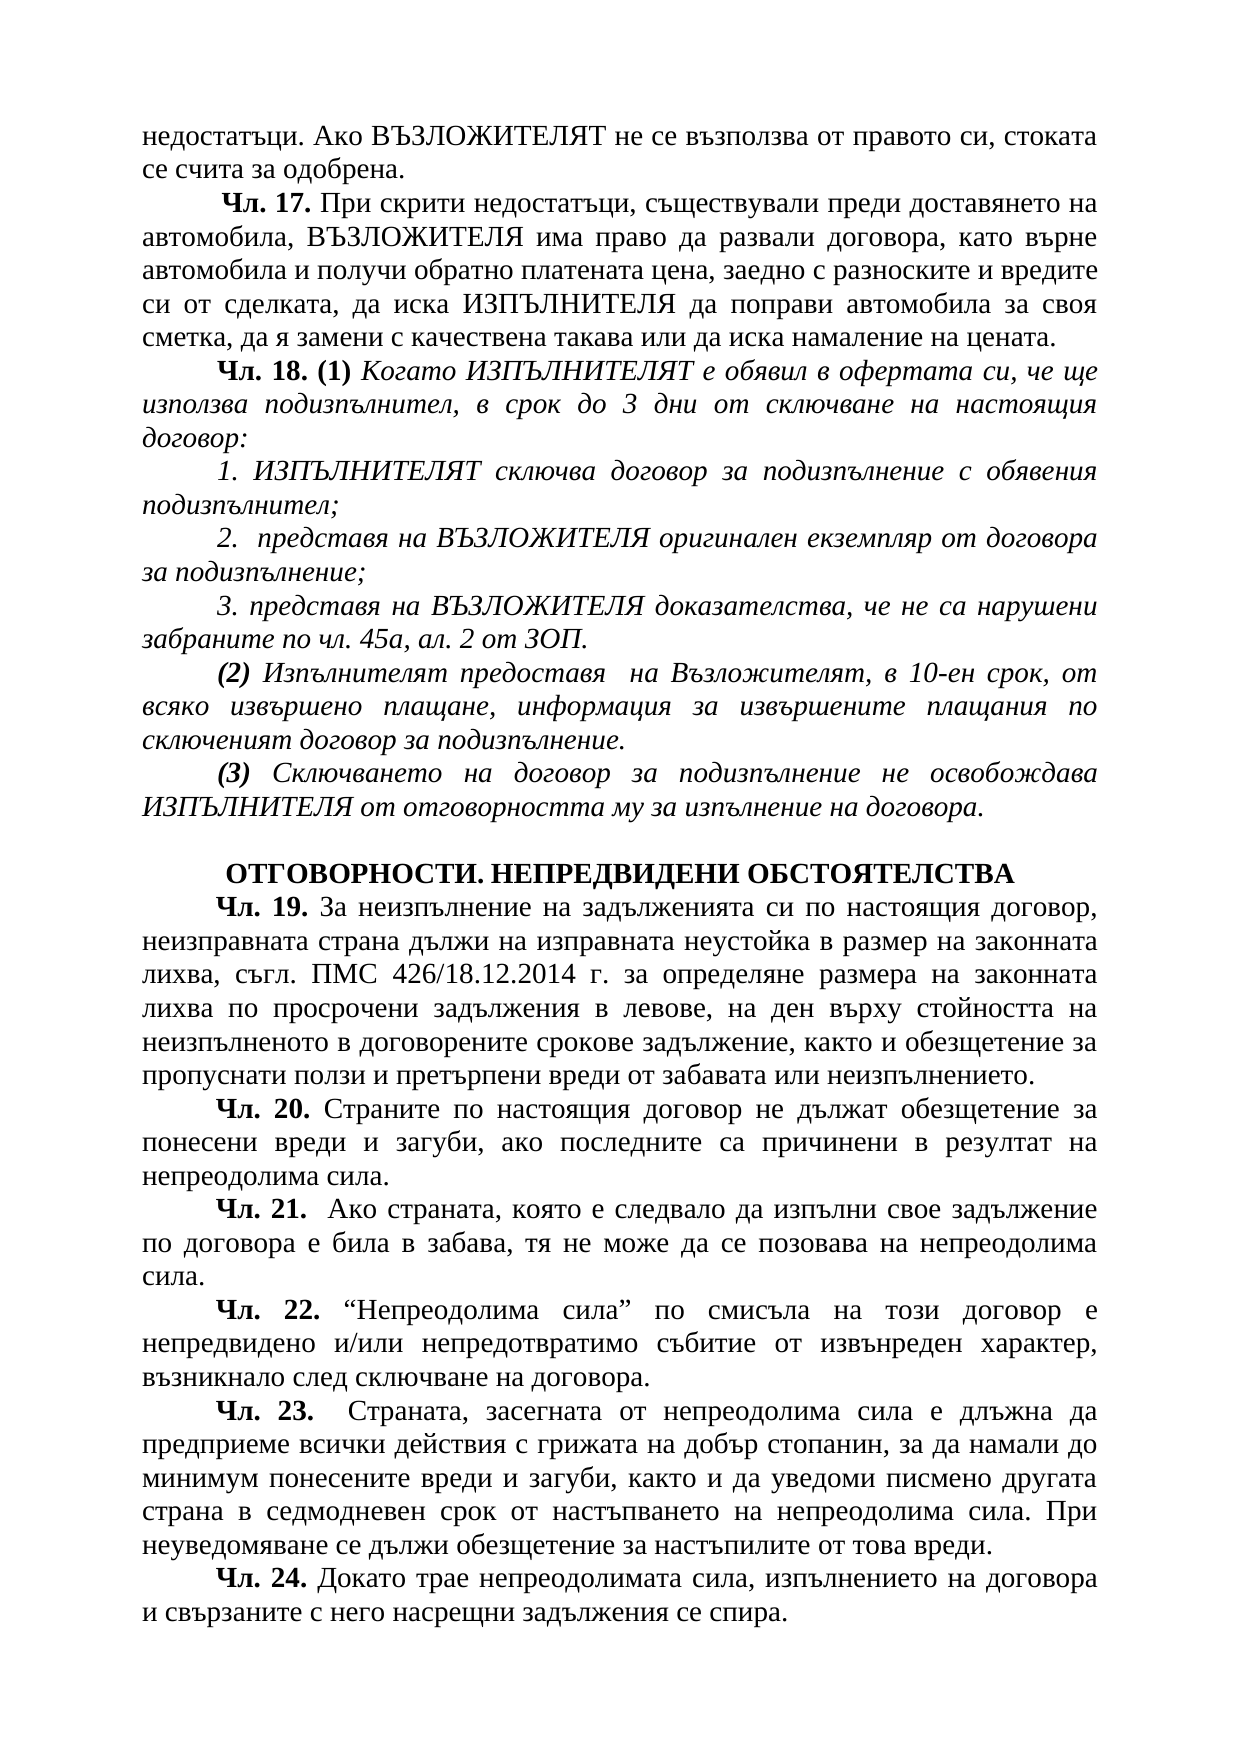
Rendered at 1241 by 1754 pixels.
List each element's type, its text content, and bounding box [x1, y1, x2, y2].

text Чл. 23. Страната, засегната от непреодолима сила е длъжна да предприеме всички действия с грижата на добър стопанин, за да намали до минимум понесените вреди и загуби, както и да уведоми писмено другата страна в седмодневен срок от настъпването на непреодолима сила. При неуведомяване се дължи обезщетение за настъпилите от това вреди. [142, 1393, 1098, 1560]
text 1. ИЗПЪЛНИТЕЛЯТ сключва договор за подизпълнение с обявения подизпълнител; [142, 453, 1098, 521]
text Чл. 19. За неизпълнение на задълженията си по настоящия договор, неизправната страна дължи на изправната неустойка в размер на законната лихва, съгл. ПМС 426/18.12.2014 г. за определяне размера на законната лихва по просрочени задължения в левове, на ден върху стойността на неизпълненото в договорените срокове задължение, както и обезщетение за пропуснати ползи и претърпени вреди от забавата или неизпълнението. [142, 889, 1098, 1091]
text Чл. 22. “Непреодолима сила” по смисъла на този договор е непредвидено и/или непредотвратимо събитие от извънреден характер, възникнало след сключване на договора. [142, 1292, 1098, 1393]
text Чл. 24. Докато трае непреодолимата сила, изпълнението на договора и свързаните с него насрещни задължения се спира. [142, 1560, 1098, 1627]
text Чл. 20. Страните по настоящия договор не дължат обезщетение за понесени вреди и загуби, ако последните са причинени в резултат на непреодолима сила. [142, 1091, 1098, 1191]
text Чл. 21. Ако страната, която е следвало да изпълни свое задължение по договора е била в забава, тя не може да се позовава на непреодолима сила. [142, 1191, 1098, 1292]
text (2) Изпълнителят предоставя на Възложителят, в 10-ен срок, от всяко извършено плащане, информация за извършените плащания по сключеният договор за подизпълнение. [142, 655, 1098, 755]
text 2. представя на ВЪЗЛОЖИТЕЛЯ оригинален екземпляр от договора за подизпълнение; [142, 521, 1098, 588]
text ОТГОВОРНОСТИ. НЕПРЕДВИДЕНИ ОБСТОЯТЕЛСТВА [142, 856, 1098, 889]
text Чл. 17. При скрити недостатъци, съществували преди доставянето на автомобила, ВЪЗЛОЖИТЕЛЯ има право да развали договора, като върне автомобила и получи обратно платената цена, заедно с разноските и вредите си от сделката, да иска ИЗПЪЛНИТЕЛЯ да поправи автомобила за своя сметка, да я замени с качествена такава или да иска намаление на цената. [142, 185, 1098, 353]
text (3) Сключването на договор за подизпълнение не освобождава ИЗПЪЛНИТЕЛЯ от отговорността му за изпълнение на договора. [142, 755, 1098, 822]
text 3. представя на ВЪЗЛОЖИТЕЛЯ доказателства, че не са нарушени забраните по чл. 45а, ал. 2 от ЗОП. [142, 588, 1098, 655]
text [142, 118, 1098, 185]
text Чл. 18. (1) Когато ИЗПЪЛНИТЕЛЯТ е обявил в офертата си, че ще използва подизпълнител, в срок до 3 дни от сключване на настоящия договор: [142, 353, 1098, 453]
